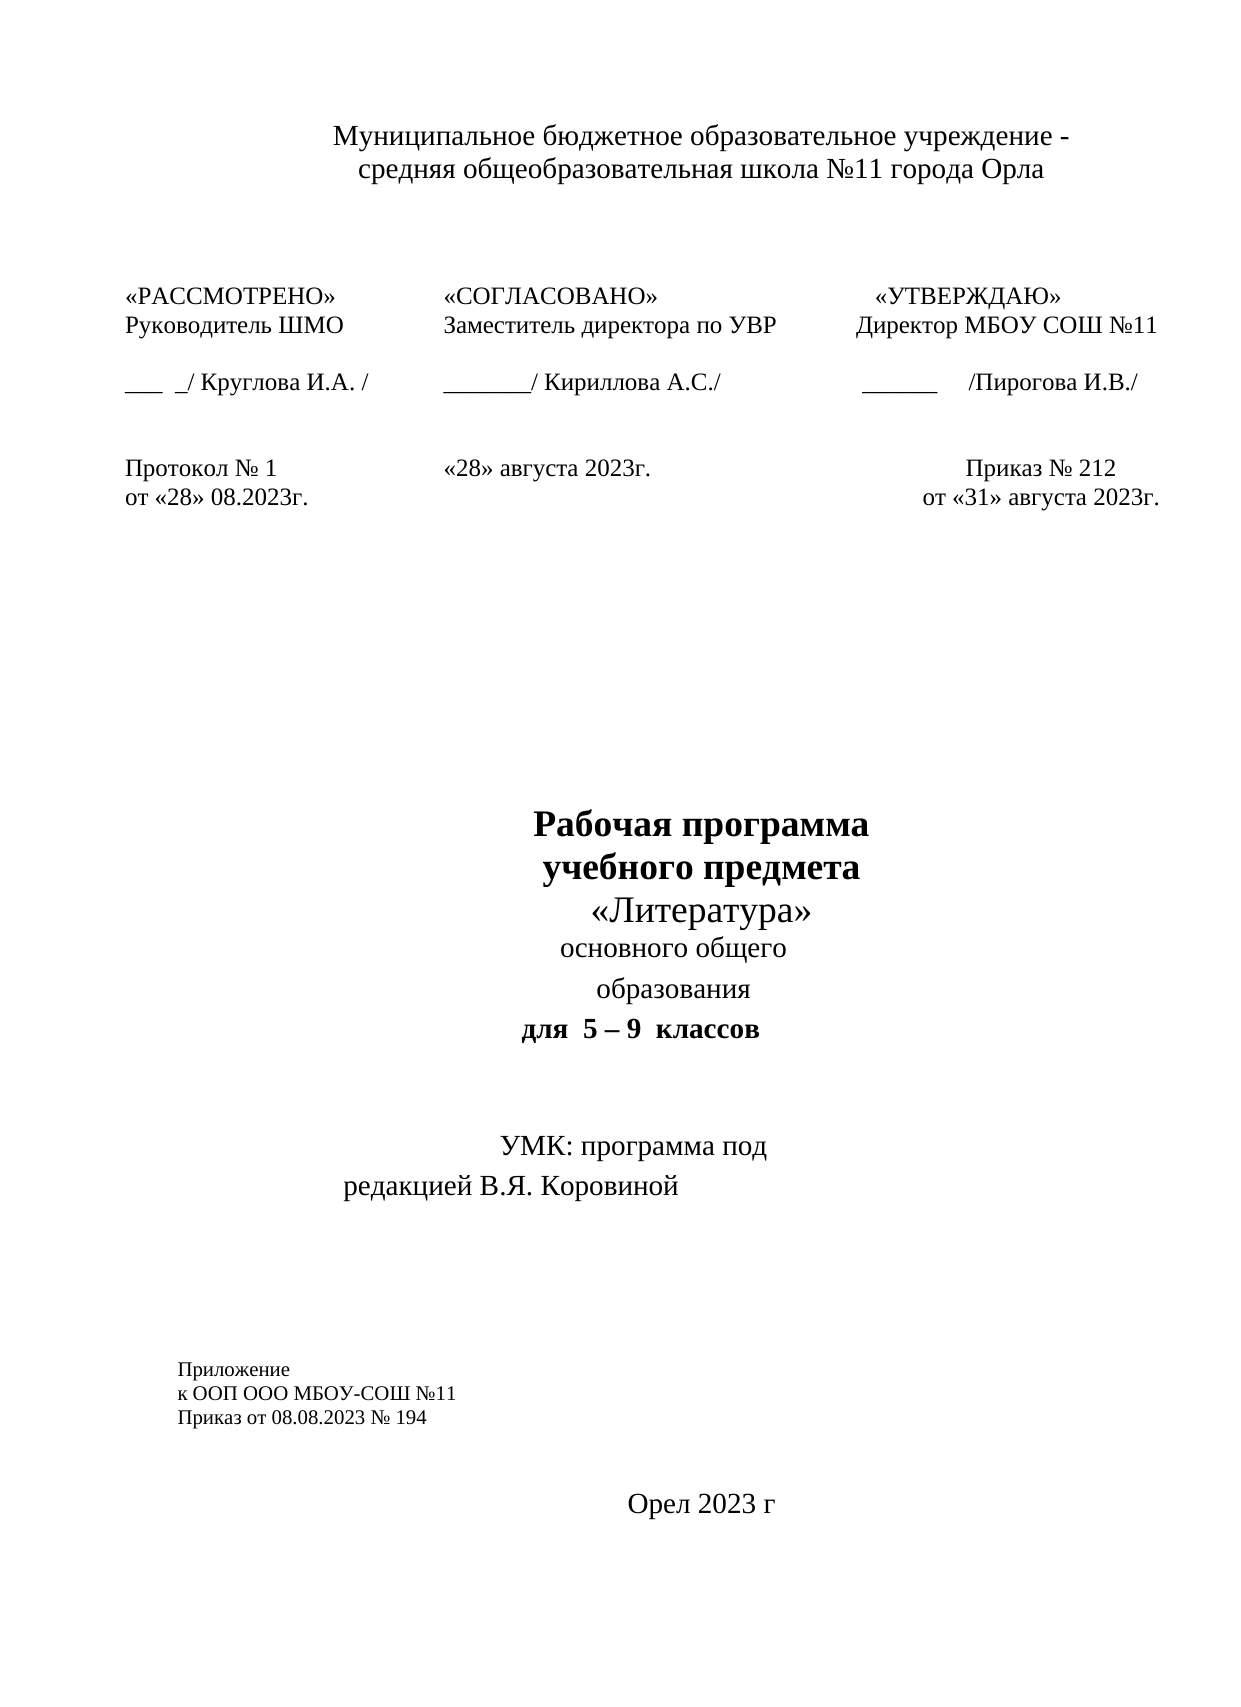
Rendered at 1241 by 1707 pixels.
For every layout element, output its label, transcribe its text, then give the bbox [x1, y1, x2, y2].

text для 5 – 9 классов [188, 1012, 833, 1045]
table_header «РАССМОТРЕНО» Руководитель ШМО ___ _/ Круглова И.А. / Протокол № 1 от «28» 08.2023г. [114, 252, 432, 540]
text Орел 2023 г [177, 1487, 1152, 1520]
text УМК: программа под редакцией В.Я. Коровиной [188, 1128, 833, 1202]
table_header «УТВЕРЖДАЮ» Директор МБОУ СОШ №11 ______ /Пирогова И.В./ Приказ № 212 от «31» августа 2023г. [807, 252, 1201, 540]
text «Литература» [177, 887, 1152, 930]
text основного общего образования [513, 930, 833, 1004]
text учебного предмета [177, 844, 1152, 887]
text Рабочая программа [177, 801, 1152, 844]
text средняя общеобразовательная школа №11 города Орла [177, 152, 1152, 185]
text Муниципальное бюджетное образовательное учреждение - [177, 118, 1152, 152]
table_header «СОГЛАСОВАНО» Заместитель директора по УВР _______/ Кириллова А.С./ «28» августа 2023г. [432, 252, 807, 540]
text к ООП ООО МБОУ-СОШ №11 [177, 1381, 1152, 1405]
text Приказ от 08.08.2023 № 194 [177, 1405, 1152, 1429]
text Приложение [177, 1357, 1152, 1381]
